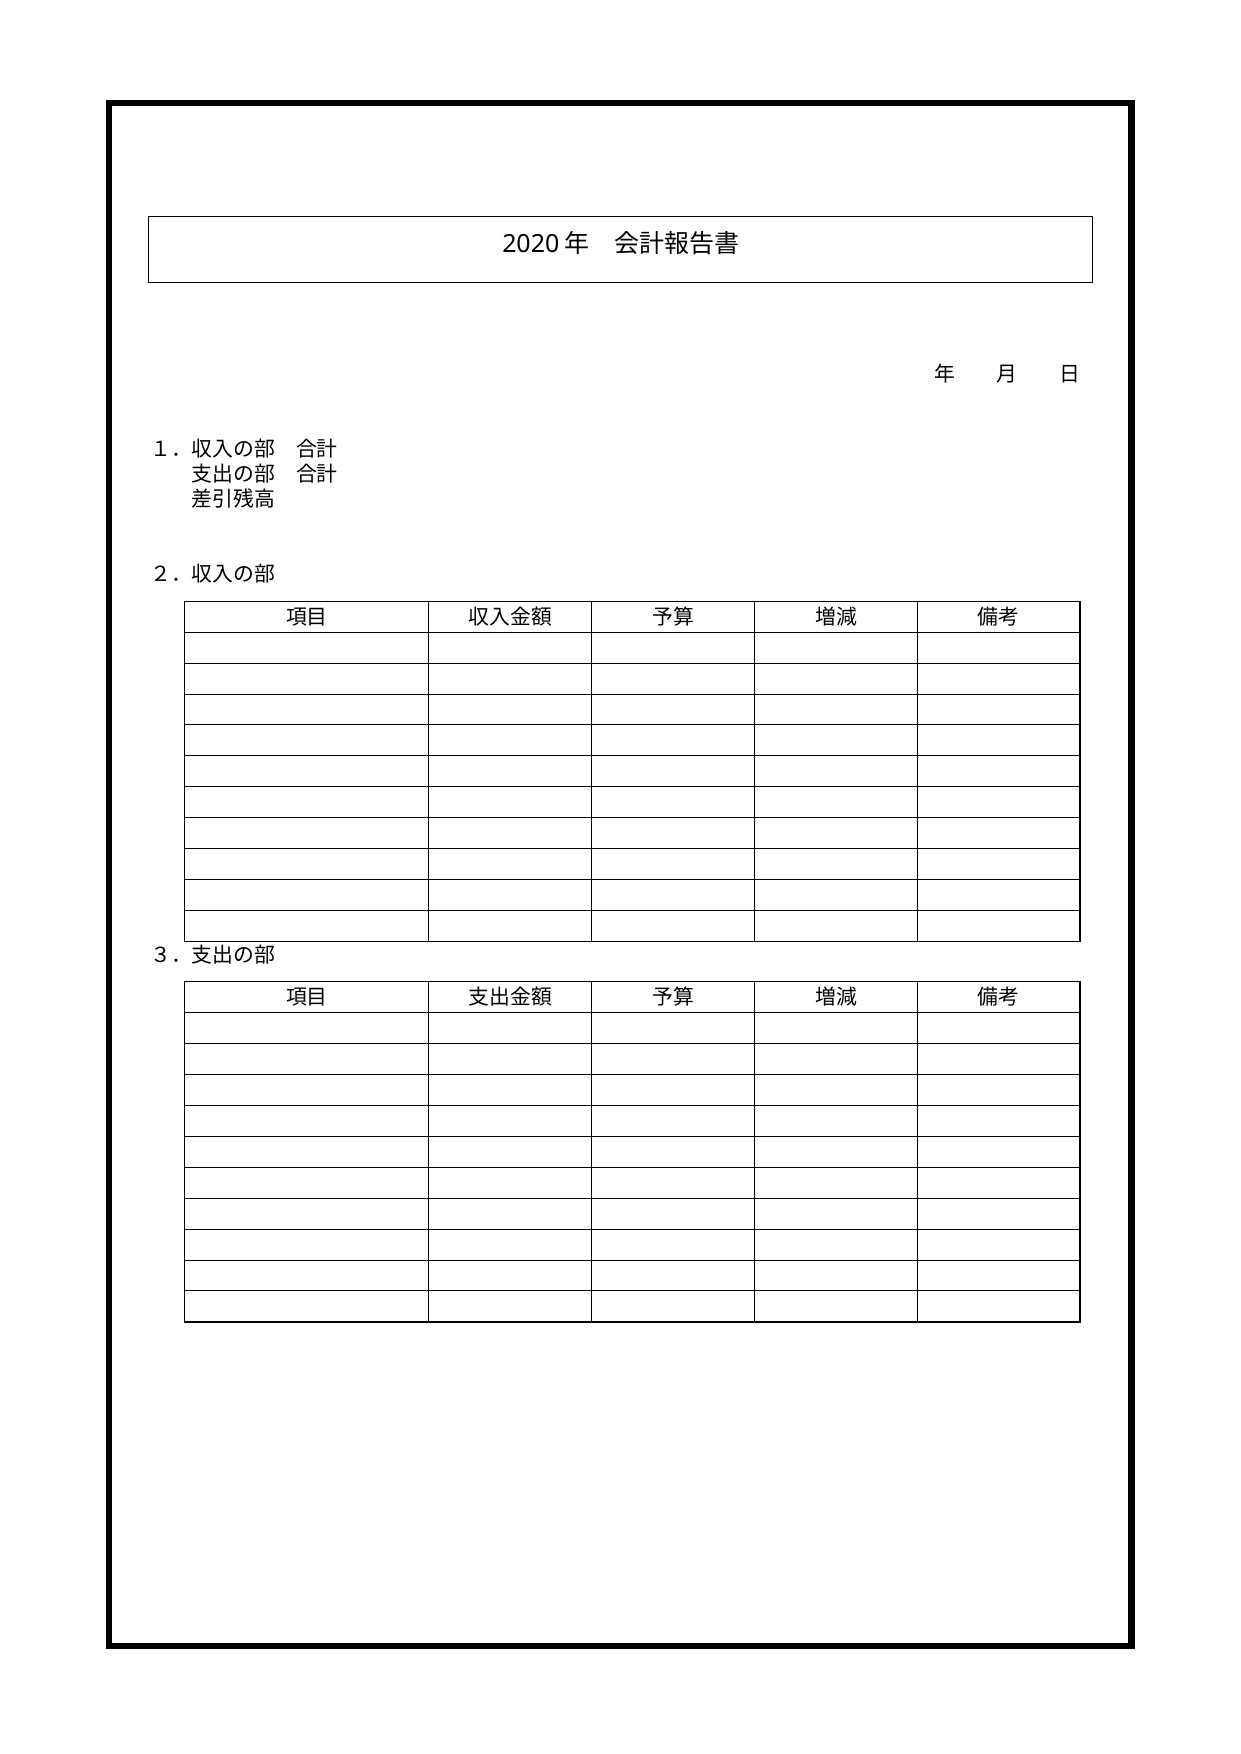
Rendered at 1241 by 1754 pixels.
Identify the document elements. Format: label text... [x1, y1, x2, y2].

table_cell [755, 633, 917, 662]
table_cell [755, 695, 917, 724]
table_cell [918, 633, 1079, 662]
table_cell [185, 695, 428, 724]
table_cell [755, 880, 917, 910]
table_cell [429, 633, 591, 662]
table_cell [185, 756, 428, 786]
table_cell [185, 1075, 428, 1105]
table_cell [592, 633, 754, 662]
table_cell [185, 818, 428, 848]
table_cell [918, 1291, 1079, 1321]
table_cell [592, 756, 754, 786]
table_cell [918, 1137, 1079, 1167]
table_cell [755, 1168, 917, 1198]
table_cell [918, 880, 1079, 910]
table_cell [185, 787, 428, 817]
table_cell [185, 911, 428, 941]
table_cell [918, 1199, 1079, 1228]
text １．収入の部 合計 [150, 437, 1090, 462]
table_cell [755, 1075, 917, 1105]
table_header 収入金額 [429, 602, 591, 632]
table_cell [755, 1261, 917, 1290]
table_cell [918, 1075, 1079, 1105]
text 差引残高 [150, 487, 1090, 512]
table_cell [592, 1291, 754, 1321]
table_cell [592, 1168, 754, 1198]
table_cell [755, 818, 917, 848]
table_cell [918, 695, 1079, 724]
table_cell [592, 1199, 754, 1228]
table_cell [755, 1291, 917, 1321]
table_cell [429, 1106, 591, 1136]
text 支出の部 合計 [150, 462, 1090, 487]
table_cell [592, 1075, 754, 1105]
table_cell [755, 1013, 917, 1043]
table_header 増減 [755, 982, 917, 1012]
table_cell [185, 1199, 428, 1228]
table_cell [592, 1106, 754, 1136]
table_header 支出金額 [429, 982, 591, 1012]
table_cell [429, 725, 591, 755]
table_cell [429, 1013, 591, 1043]
table_cell [429, 1168, 591, 1198]
table_cell [429, 880, 591, 910]
table_cell [429, 756, 591, 786]
table_cell [185, 1106, 428, 1136]
table_cell [918, 664, 1079, 693]
table_cell [755, 911, 917, 941]
table_cell [185, 1230, 428, 1259]
table_cell [429, 911, 591, 941]
table_header 備考 [918, 982, 1079, 1012]
table_cell [185, 664, 428, 693]
table_cell [592, 1230, 754, 1259]
table_cell [592, 725, 754, 755]
table_cell [918, 1044, 1079, 1074]
table_cell [755, 664, 917, 693]
table_header 備考 [918, 602, 1079, 632]
table_cell [185, 880, 428, 910]
table_cell [185, 1137, 428, 1167]
table_cell [755, 1044, 917, 1074]
table_cell [429, 664, 591, 693]
table_cell [429, 1044, 591, 1074]
table_cell [429, 695, 591, 724]
table_cell [185, 849, 428, 879]
table_cell [918, 1230, 1079, 1259]
table_header 増減 [755, 602, 917, 632]
table_cell [185, 1291, 428, 1321]
table_cell [185, 1261, 428, 1290]
table_cell [429, 849, 591, 879]
table_cell [918, 1013, 1079, 1043]
table_cell [185, 1013, 428, 1043]
table_cell [755, 1137, 917, 1167]
table_cell [755, 787, 917, 817]
text 年 月 日 [150, 362, 1080, 387]
table_cell [429, 1199, 591, 1228]
table_cell [918, 1261, 1079, 1290]
table_cell [755, 1106, 917, 1136]
table_header 項目 [185, 982, 428, 1012]
table_cell [918, 849, 1079, 879]
table_cell [755, 725, 917, 755]
table_cell [592, 787, 754, 817]
table_cell [592, 1044, 754, 1074]
table_cell [918, 818, 1079, 848]
table_cell [592, 880, 754, 910]
table_cell [429, 1075, 591, 1105]
table_header 予算 [592, 982, 754, 1012]
text ２．収入の部 [150, 562, 1090, 587]
table_cell [429, 1291, 591, 1321]
table_cell [429, 1230, 591, 1259]
table_cell [185, 633, 428, 662]
table_cell [918, 1106, 1079, 1136]
table_cell [429, 818, 591, 848]
table_cell [592, 911, 754, 941]
table_header 予算 [592, 602, 754, 632]
table_cell [592, 818, 754, 848]
table_cell [185, 1044, 428, 1074]
table_cell [185, 725, 428, 755]
table_cell [592, 849, 754, 879]
table_cell [918, 1168, 1079, 1198]
table_cell [918, 725, 1079, 755]
table_cell [592, 1137, 754, 1167]
table_cell [592, 695, 754, 724]
table_cell [755, 1230, 917, 1259]
table_cell [592, 1261, 754, 1290]
table_cell [592, 664, 754, 693]
table_cell [755, 1199, 917, 1228]
table_cell [429, 1137, 591, 1167]
table_cell [755, 756, 917, 786]
table_cell [185, 1168, 428, 1198]
table_cell [592, 1013, 754, 1043]
table_header 項目 [185, 602, 428, 632]
table_cell [429, 1261, 591, 1290]
table_cell [755, 849, 917, 879]
table_cell [429, 787, 591, 817]
table_cell [918, 911, 1079, 941]
table_cell [918, 756, 1079, 786]
table_cell [918, 787, 1079, 817]
text ３．支出の部 [150, 587, 1090, 967]
